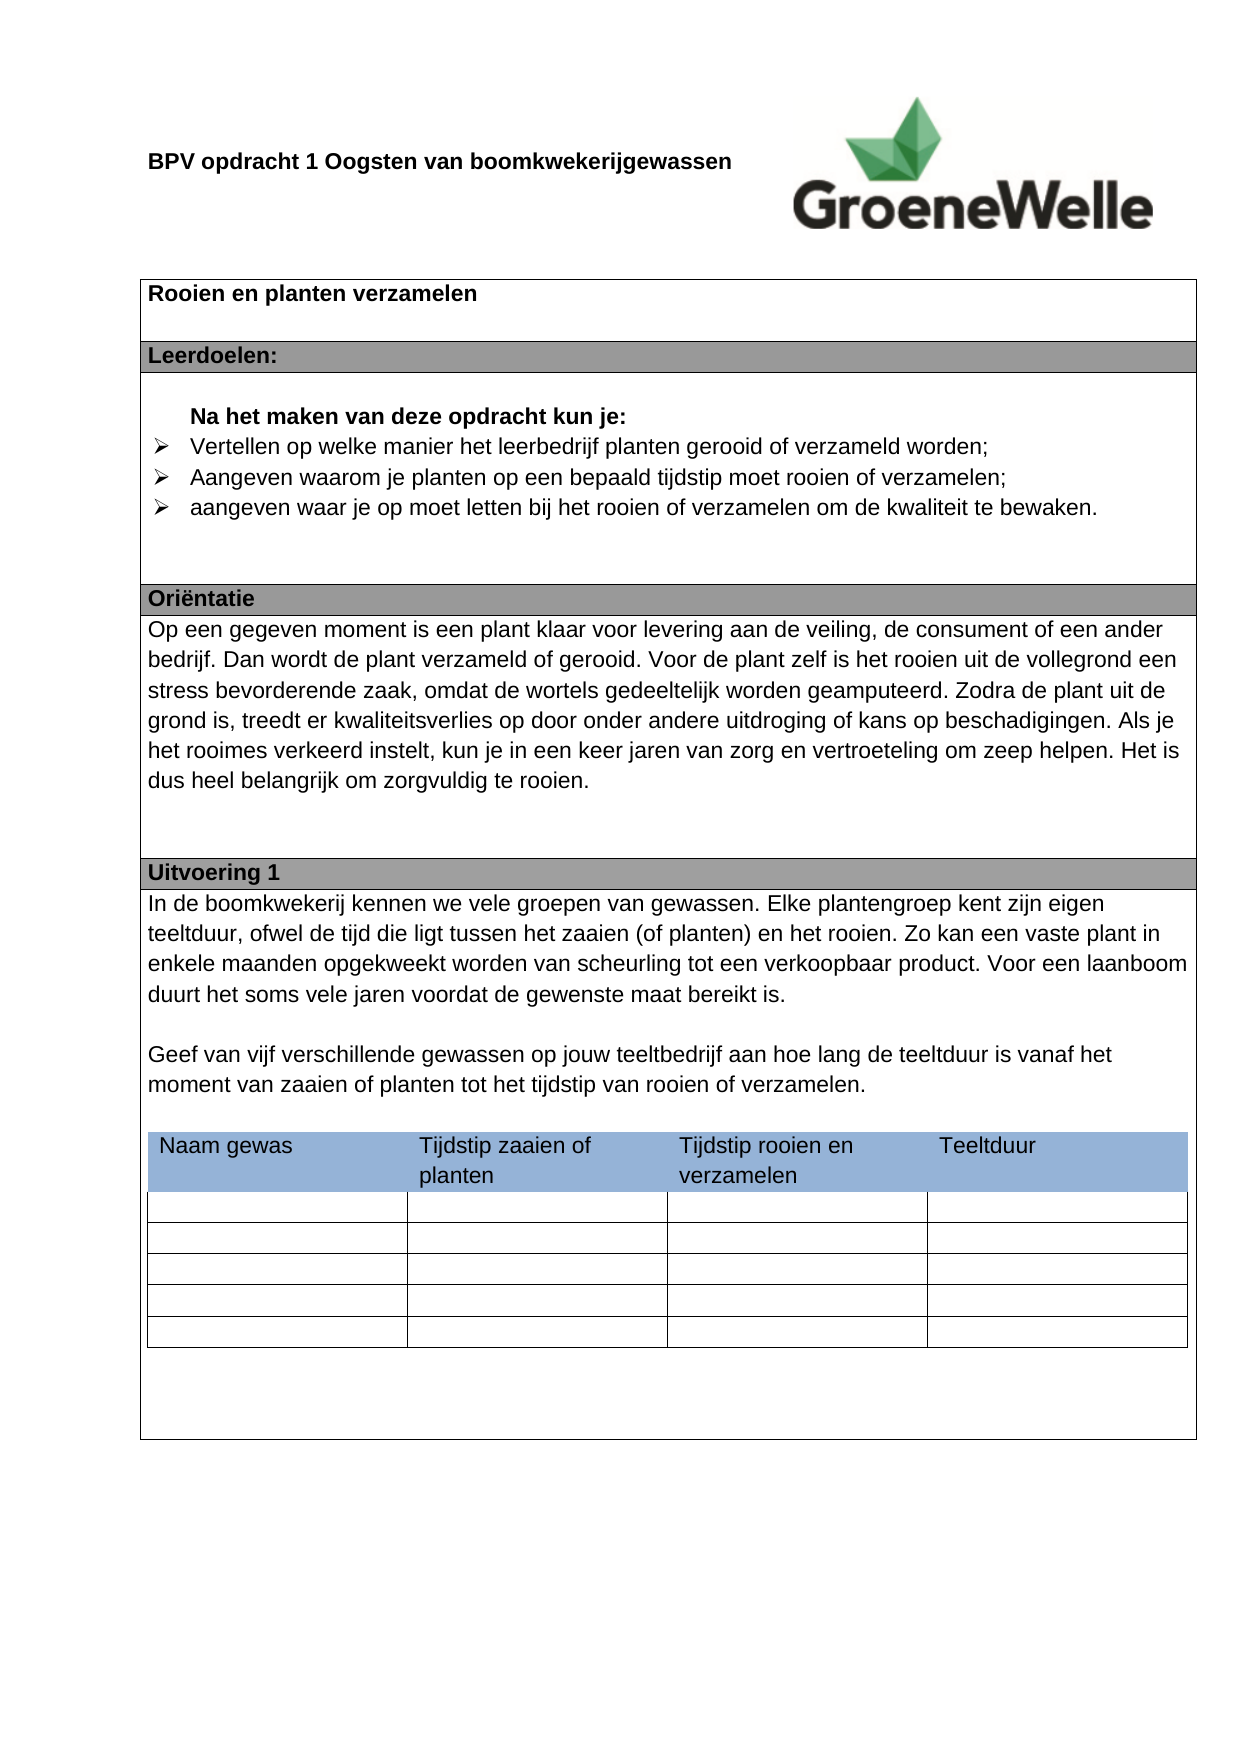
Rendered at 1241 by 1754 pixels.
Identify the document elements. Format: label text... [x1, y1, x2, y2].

table_cell Op een gegeven moment is een plant klaar voor levering aan de veiling, de consument of een ander bedrijf. Dan wordt de plant verzameld of gerooid. Voor de plant zelf is het rooien uit de vollegrond een stress bevorderende zaak, omdat de wortels gedeeltelijk worden geamputeerd. Zodra de plant uit de grond is, treedt er kwaliteitsverlies op door onder andere uitdroging of kans op beschadigingen. Als je het rooimes verkeerd instelt, kun je in een keer jaren van zorg en vertroeteling om zeep helpen. Het is dus heel belangrijk om zorgvuldig te rooien. [141, 616, 1196, 858]
text BPV opdracht 1 Oogsten van boomkwekerijgewassen [148, 148, 1093, 174]
table_cell Uitvoering 1 [141, 859, 1196, 889]
table_cell Oriëntatie [141, 585, 1196, 615]
table_cell Na het maken van deze opdracht kun je: Vertellen op welke manier het leerbedrijf planten gerooid of verzameld worden; Aangeven waarom je planten op een bepaald tijdstip moet rooien of verzamelen; aangeven waar je op moet letten bij het rooien of verzamelen om de kwaliteit te bewaken. [141, 373, 1196, 584]
table_cell In de boomkwekerij kennen we vele groepen van gewassen. Elke plantengroep kent zijn eigen teeltduur, ofwel de tijd die ligt tussen het zaaien (of planten) en het rooien. Zo kan een vaste plant in enkele maanden opgekweekt worden van scheurling tot een verkoopbaar product. Voor een laanboom duurt het soms vele jaren voordat de gewenste maat bereikt is. Geef van vijf verschillende gewassen op jouw teeltbedrijf aan hoe lang de teeltduur is vanaf het moment van zaaien of planten tot het tijdstip van rooien of verzamelen. [141, 890, 1196, 1438]
table_header Rooien en planten verzamelen [141, 280, 1196, 341]
table_cell Leerdoelen: [141, 342, 1196, 372]
picture [786, 82, 1168, 239]
